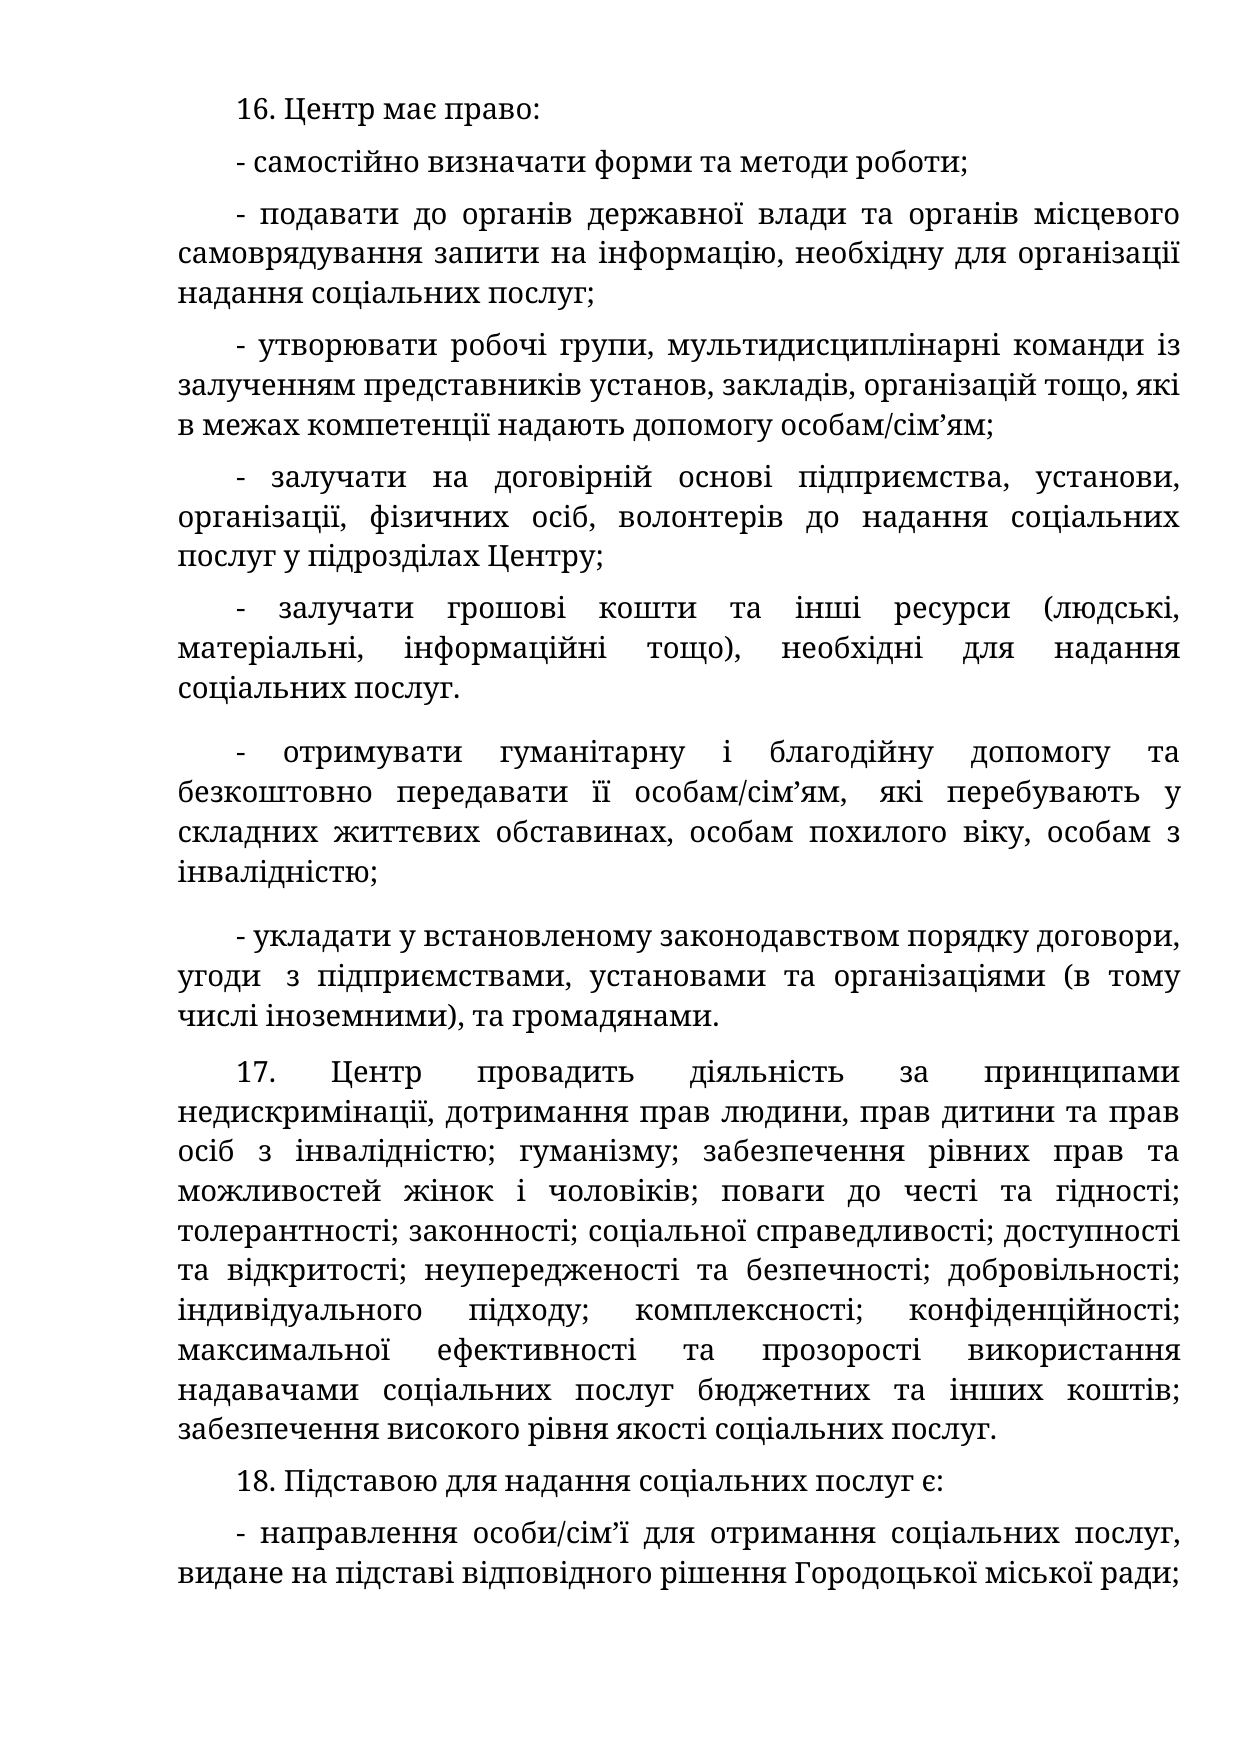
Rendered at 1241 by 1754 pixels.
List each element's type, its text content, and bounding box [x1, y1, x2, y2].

text - утворювати робочі групи, мультидисциплінарні команди із залученням представників установ, закладів, організацій тощо, які в межах компетенції надають допомогу особам/сім’ям; [177, 324, 1181, 444]
text 18. Підставою для надання соціальних послуг є: [177, 1461, 1181, 1500]
text - укладати у встановленому законодавством порядку договори, угоди з підприємствами, установами та організаціями (в тому числі іноземними), та громадянами. [177, 916, 1181, 1034]
text 16. Центр має право: [177, 89, 1181, 128]
text - самостійно визначати форми та методи роботи; [177, 141, 1181, 181]
text 17. Центр провадить діяльність за принципами недискримінації, дотримання прав людини, прав дитини та прав осіб з інвалідністю; гуманізму; забезпечення рівних прав та можливостей жінок і чоловіків; поваги до честі та гідності; толерантності; законності; соціальної справедливості; доступності та відкритості; неупередженості та безпечності; добровільності; індивідуального підходу; комплексності; конфіденційності; максимальної ефективності та прозорості використання надавачами соціальних послуг бюджетних та інших коштів; забезпечення високого рівня якості соціальних послуг. [177, 1051, 1181, 1448]
text - залучати грошові кошти та інші ресурси (людські, матеріальні, інформаційні тощо), необхідні для надання соціальних послуг. [177, 588, 1181, 707]
text - залучати на договірній основі підприємства, установи, організації, фізичних осіб, волонтерів до надання соціальних послуг у підрозділах Центру; [177, 456, 1181, 575]
text - подавати до органів державної влади та органів місцевого самоврядування запити на інформацію, необхідну для організації надання соціальних послуг; [177, 193, 1181, 312]
text - направлення особи/сім’ї для отримання соціальних послуг, видане на підставі відповідного рішення Городоцької міської ради; [177, 1513, 1181, 1592]
text - отримувати гуманітарну і благодійну допомогу та безкоштовно передавати її особам/сім’ям, які перебувають у складних життєвих обставинах, особам похилого віку, особам з інвалідністю; [177, 732, 1181, 891]
